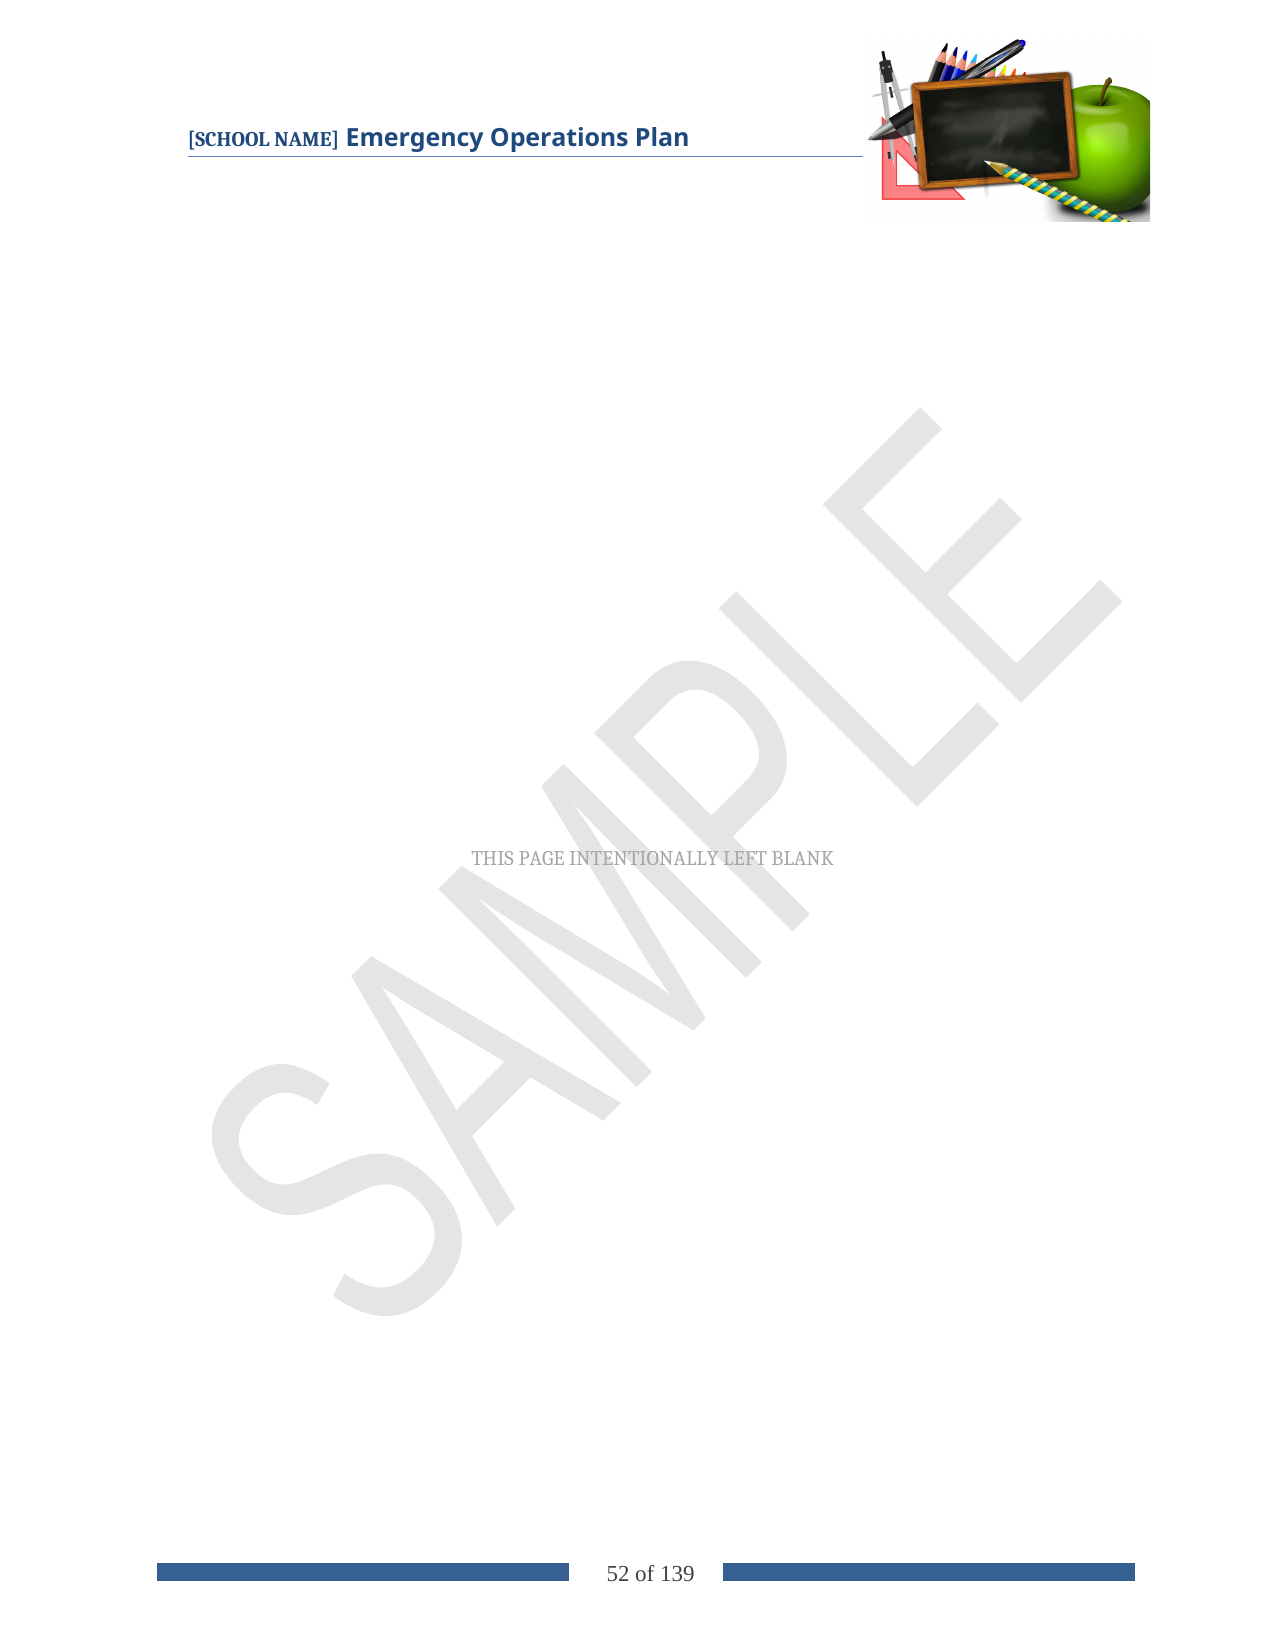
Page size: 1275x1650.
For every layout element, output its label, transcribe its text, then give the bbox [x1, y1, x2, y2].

text THIS PAGE INTENTIONALLY LEFT BLANK [187, 847, 1117, 871]
picture [862, 37, 1150, 221]
